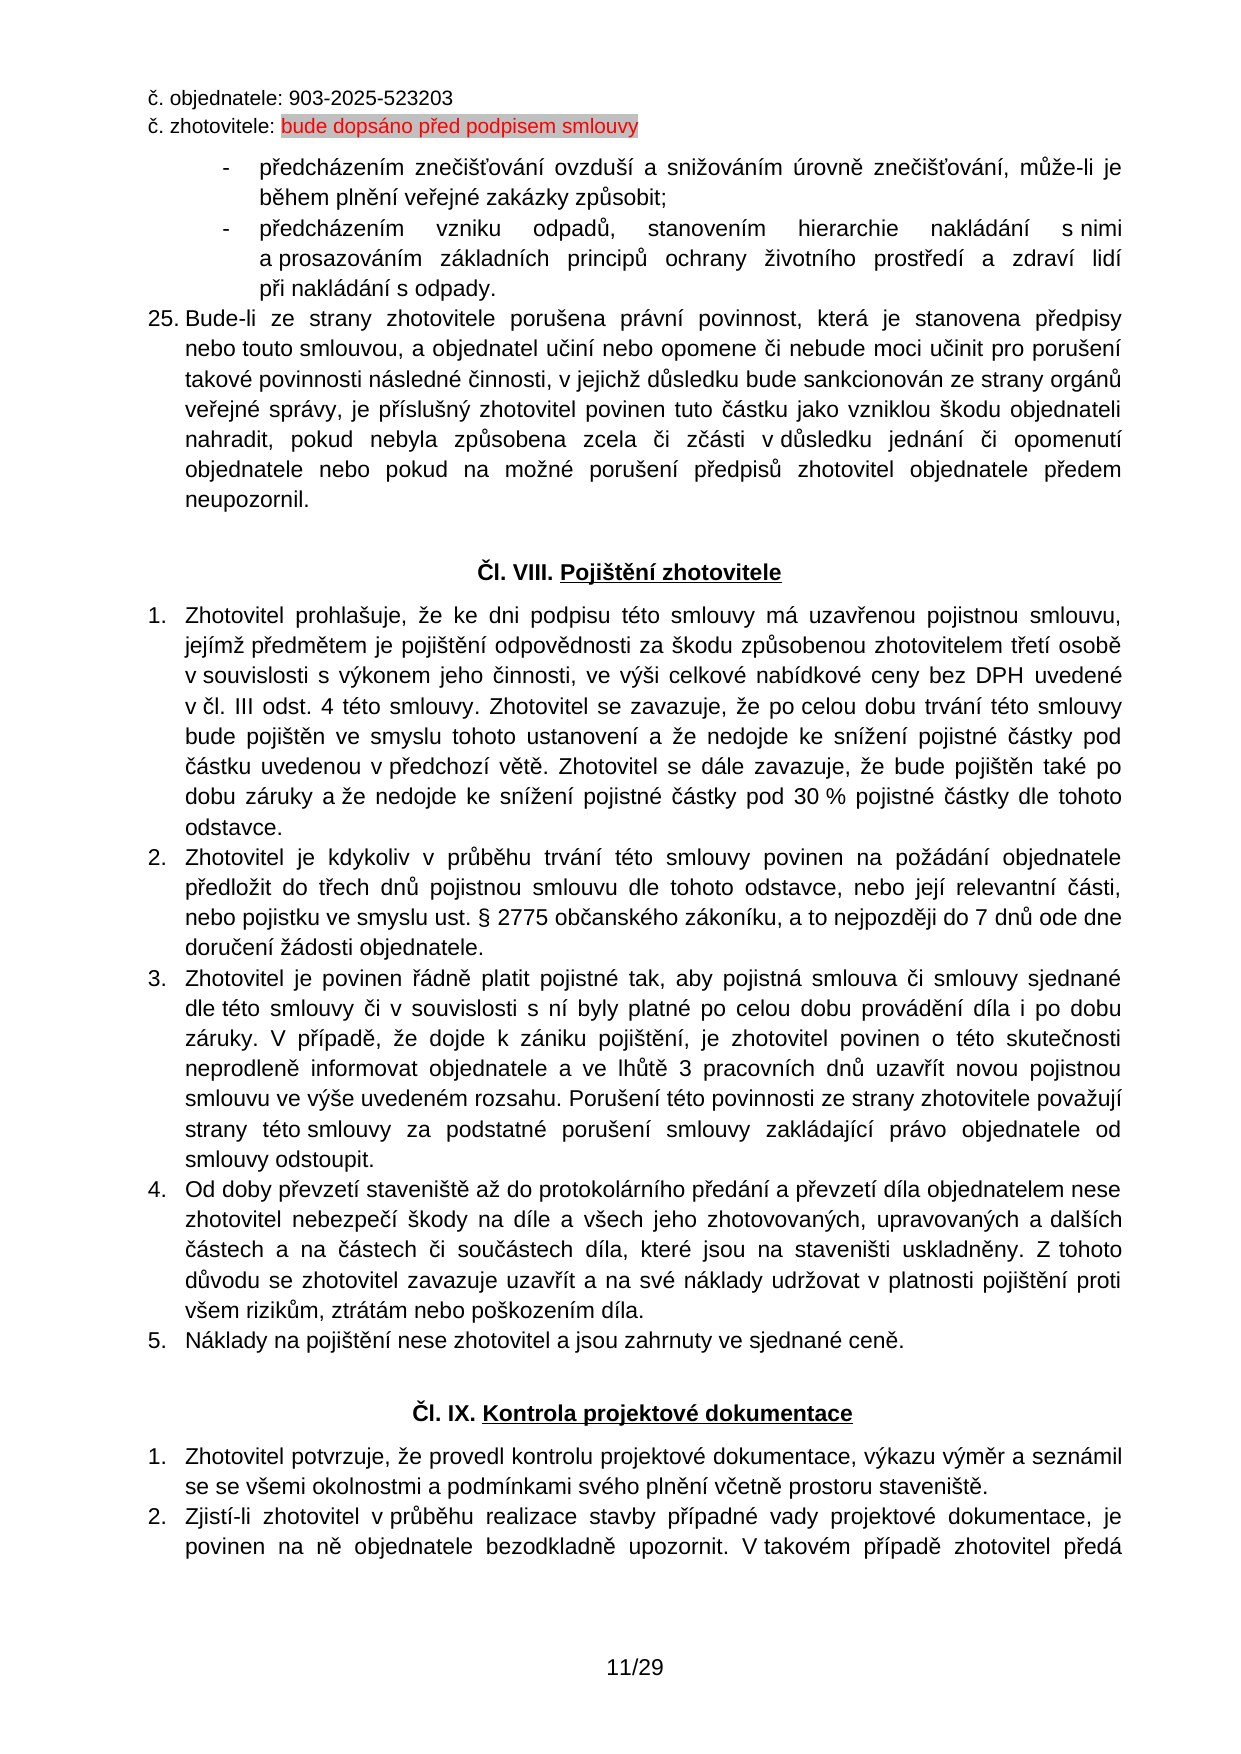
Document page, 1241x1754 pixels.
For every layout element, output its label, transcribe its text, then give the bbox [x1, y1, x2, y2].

list předcházením znečišťování ovzduší a snižováním úrovně znečišťování, může-li je během plnění veřejné zakázky způsobit; [222, 154, 1122, 211]
text Kontrola projektové dokumentace [148, 1400, 1122, 1426]
text Pojištění zhotovitele [148, 559, 1122, 586]
list Zhotovitel prohlašuje, že ke dni podpisu této smlouvy má uzavřenou pojistnou smlouvu, jejímž předmětem je pojištění odpovědnosti za škodu způsobenou zhotovitelem třetí osobě v souvislosti s výkonem jeho činnosti, ve výši celkové nabídkové ceny bez DPH uvedené v čl. III odst. 4 této smlouvy. Zhotovitel se zavazuje, že po celou dobu trvání této smlouvy bude pojištěn ve smyslu tohoto ustanovení a že nedojde ke snížení pojistné částky pod částku uvedenou v předchozí větě. Zhotovitel se dále zavazuje, že bude pojištěn také po dobu záruky a že nedojde ke snížení pojistné částky pod 30 % pojistné částky dle tohoto odstavce. [148, 602, 1122, 840]
list Bude-li ze strany zhotovitele porušena právní povinnost, která je stanovena předpisy nebo touto smlouvou, a objednatel učiní nebo opomene či nebude moci učinit pro porušení takové povinnosti následné činnosti, v jejichž důsledku bude sankcionován ze strany orgánů veřejné správy, je příslušný zhotovitel povinen tuto částku jako vzniklou škodu objednateli nahradit, pokud nebyla způsobena zcela či zčásti v důsledku jednání či opomenutí objednatele nebo pokud na možné porušení předpisů zhotovitel objednatele předem neupozornil. [148, 305, 1122, 513]
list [148, 1503, 1122, 1559]
list Zhotovitel potvrzuje, že provedl kontrolu projektové dokumentace, výkazu výměr a seznámil se se všemi okolnostmi a podmínkami svého plnění včetně prostoru staveniště. [148, 1443, 1122, 1499]
list Zhotovitel je povinen řádně platit pojistné tak, aby pojistná smlouva či smlouvy sjednané dle této smlouvy či v souvislosti s ní byly platné po celou dobu provádění díla i po dobu záruky. V případě, že dojde k zániku pojištění, je zhotovitel povinen o této skutečnosti neprodleně informovat objednatele a ve lhůtě 3 pracovních dnů uzavřít novou pojistnou smlouvu ve výše uvedeném rozsahu. Porušení této povinnosti ze strany zhotovitele považují strany této smlouvy za podstatné porušení smlouvy zakládající právo objednatele od smlouvy odstoupit. [148, 964, 1122, 1172]
list Zhotovitel je kdykoliv v průběhu trvání této smlouvy povinen na požádání objednatele předložit do třech dnů pojistnou smlouvu dle tohoto odstavce, nebo její relevantní části, nebo pojistku ve smyslu ust. § 2775 občanského zákoníku, a to nejpozději do 7 dnů ode dne doručení žádosti objednatele. [148, 844, 1122, 961]
list předcházením vzniku odpadů, stanovením hierarchie nakládání s nimi a prosazováním základních principů ochrany životního prostředí a zdraví lidí při nakládání s odpady. [222, 214, 1122, 301]
list Náklady na pojištění nese zhotovitel a jsou zahrnuty ve sjednané ceně. [148, 1327, 1122, 1353]
list Od doby převzetí staveniště až do protokolárního předání a převzetí díla objednatelem nese zhotovitel nebezpečí škody na díle a všech jeho zhotovovaných, upravovaných a dalších částech a na částech či součástech díla, které jsou na staveništi uskladněny. Z tohoto důvodu se zhotovitel zavazuje uzavřít a na své náklady udržovat v platnosti pojištění proti všem rizikům, ztrátám nebo poškozením díla. [148, 1176, 1122, 1323]
